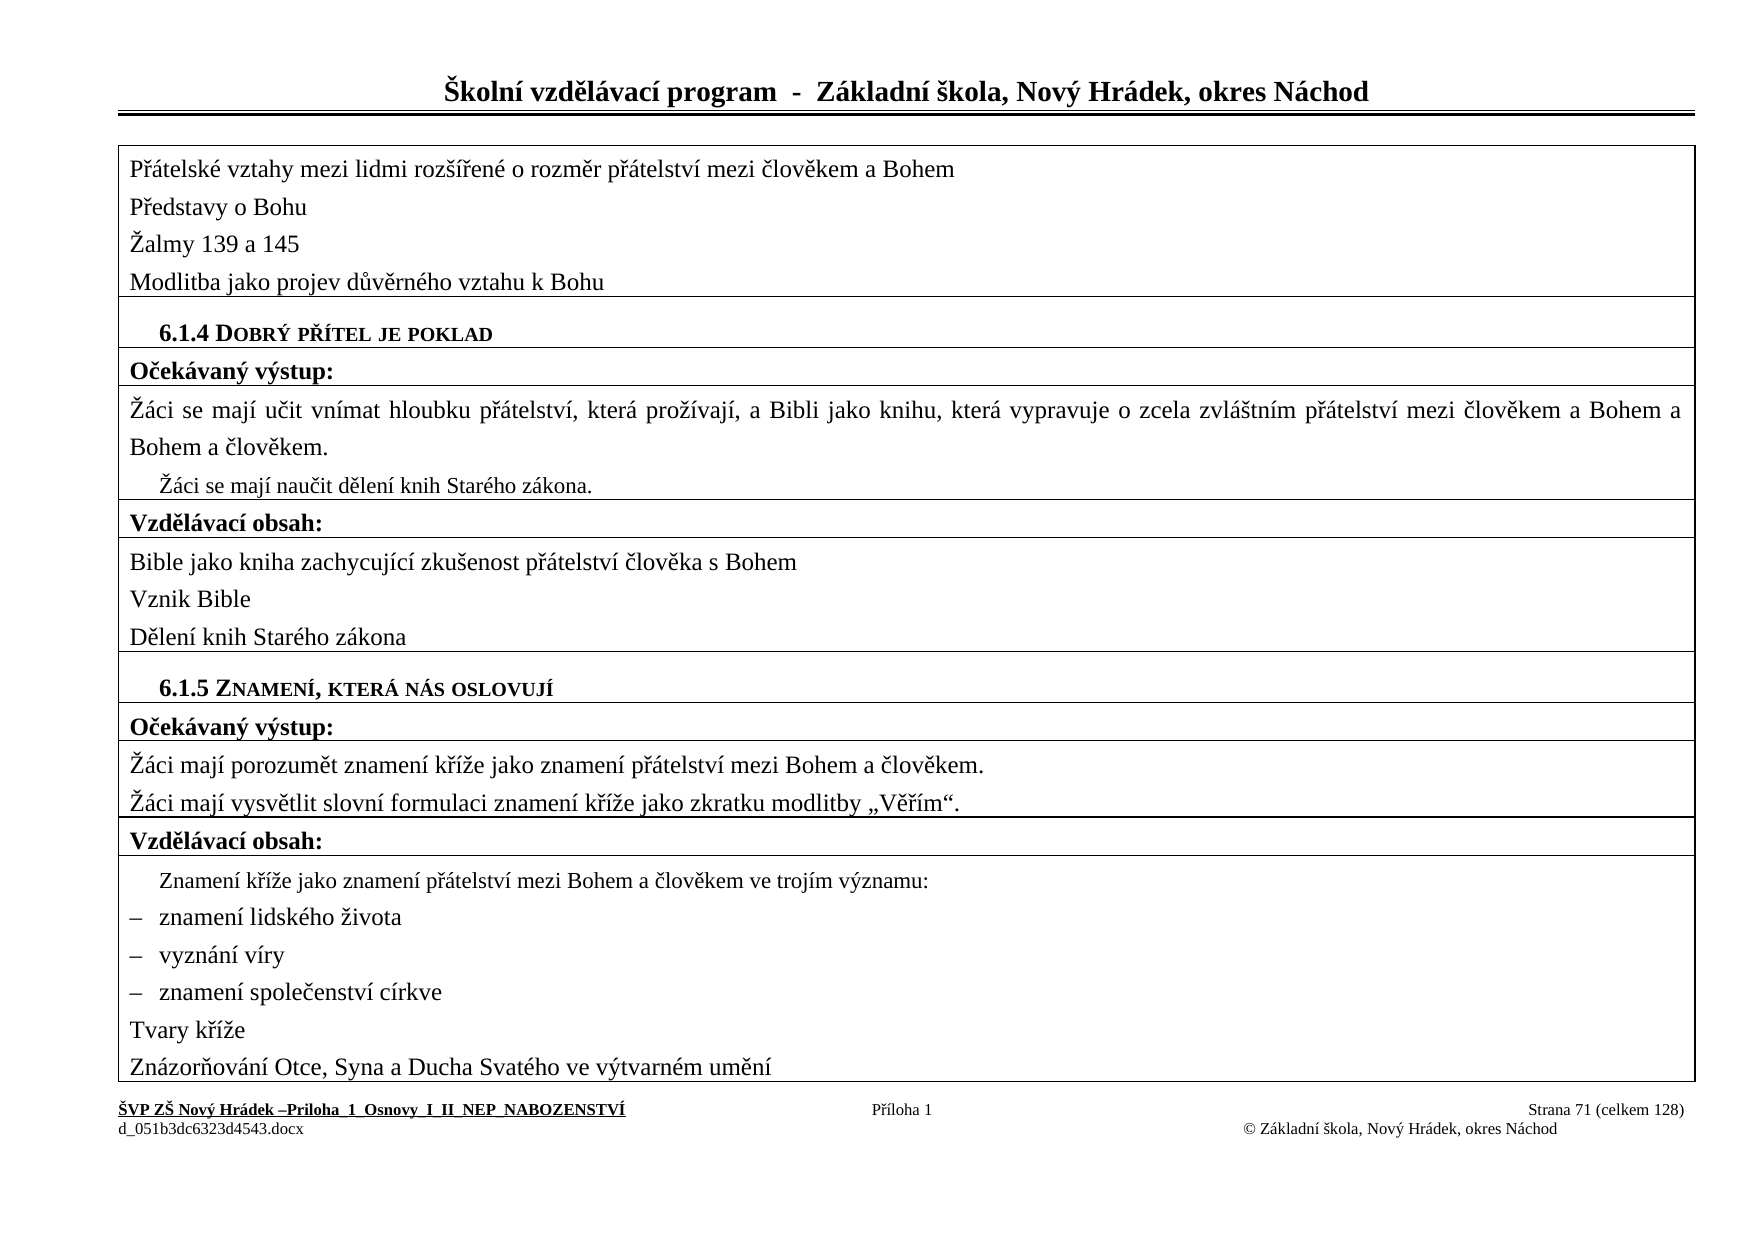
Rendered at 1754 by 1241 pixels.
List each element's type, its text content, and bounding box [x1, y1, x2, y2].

table_cell Bible jako kniha zachycující zkušenost přátelství člověka s Bohem Vznik Bible Dělení knih Starého zákona [119, 538, 1694, 651]
table_cell Vzdělávací obsah: [119, 818, 1694, 855]
table_cell 6.1.4 Dobrý přítel je poklad [119, 297, 1694, 347]
table_cell Znamení kříže jako znamení přátelství mezi Bohem a člověkem ve trojím významu: – znamení lidského života – vyznání víry – znamení společenství církve Tvary kříže Znázorňování Otce, Syna a Ducha Svatého ve výtvarném umění [119, 856, 1694, 1081]
table_cell 6.1.5 Znamení, která nás oslovují [119, 652, 1694, 702]
table_cell Očekávaný výstup: [119, 703, 1694, 740]
table_cell Žáci mají porozumět znamení kříže jako znamení přátelství mezi Bohem a člověkem. Žáci mají vysvětlit slovní formulaci znamení kříže jako zkratku modlitby „Věřím“. [119, 741, 1694, 816]
table_cell Očekávaný výstup: [119, 348, 1694, 385]
table_cell Žáci se mají učit vnímat hloubku přátelství, která prožívají, a Bibli jako knihu, která vypravuje o zcela zvláštním přátelství mezi člověkem a Bohem a Bohem a člověkem. Žáci se mají naučit dělení knih Starého zákona. [119, 386, 1694, 499]
table_cell Přátelské vztahy mezi lidmi rozšířené o rozměr přátelství mezi člověkem a Bohem Představy o Bohu Žalmy 145 Modlitba jako projev důvěrného vztahu k Bohu [119, 146, 1694, 296]
table_cell Vzdělávací obsah: [119, 500, 1694, 537]
